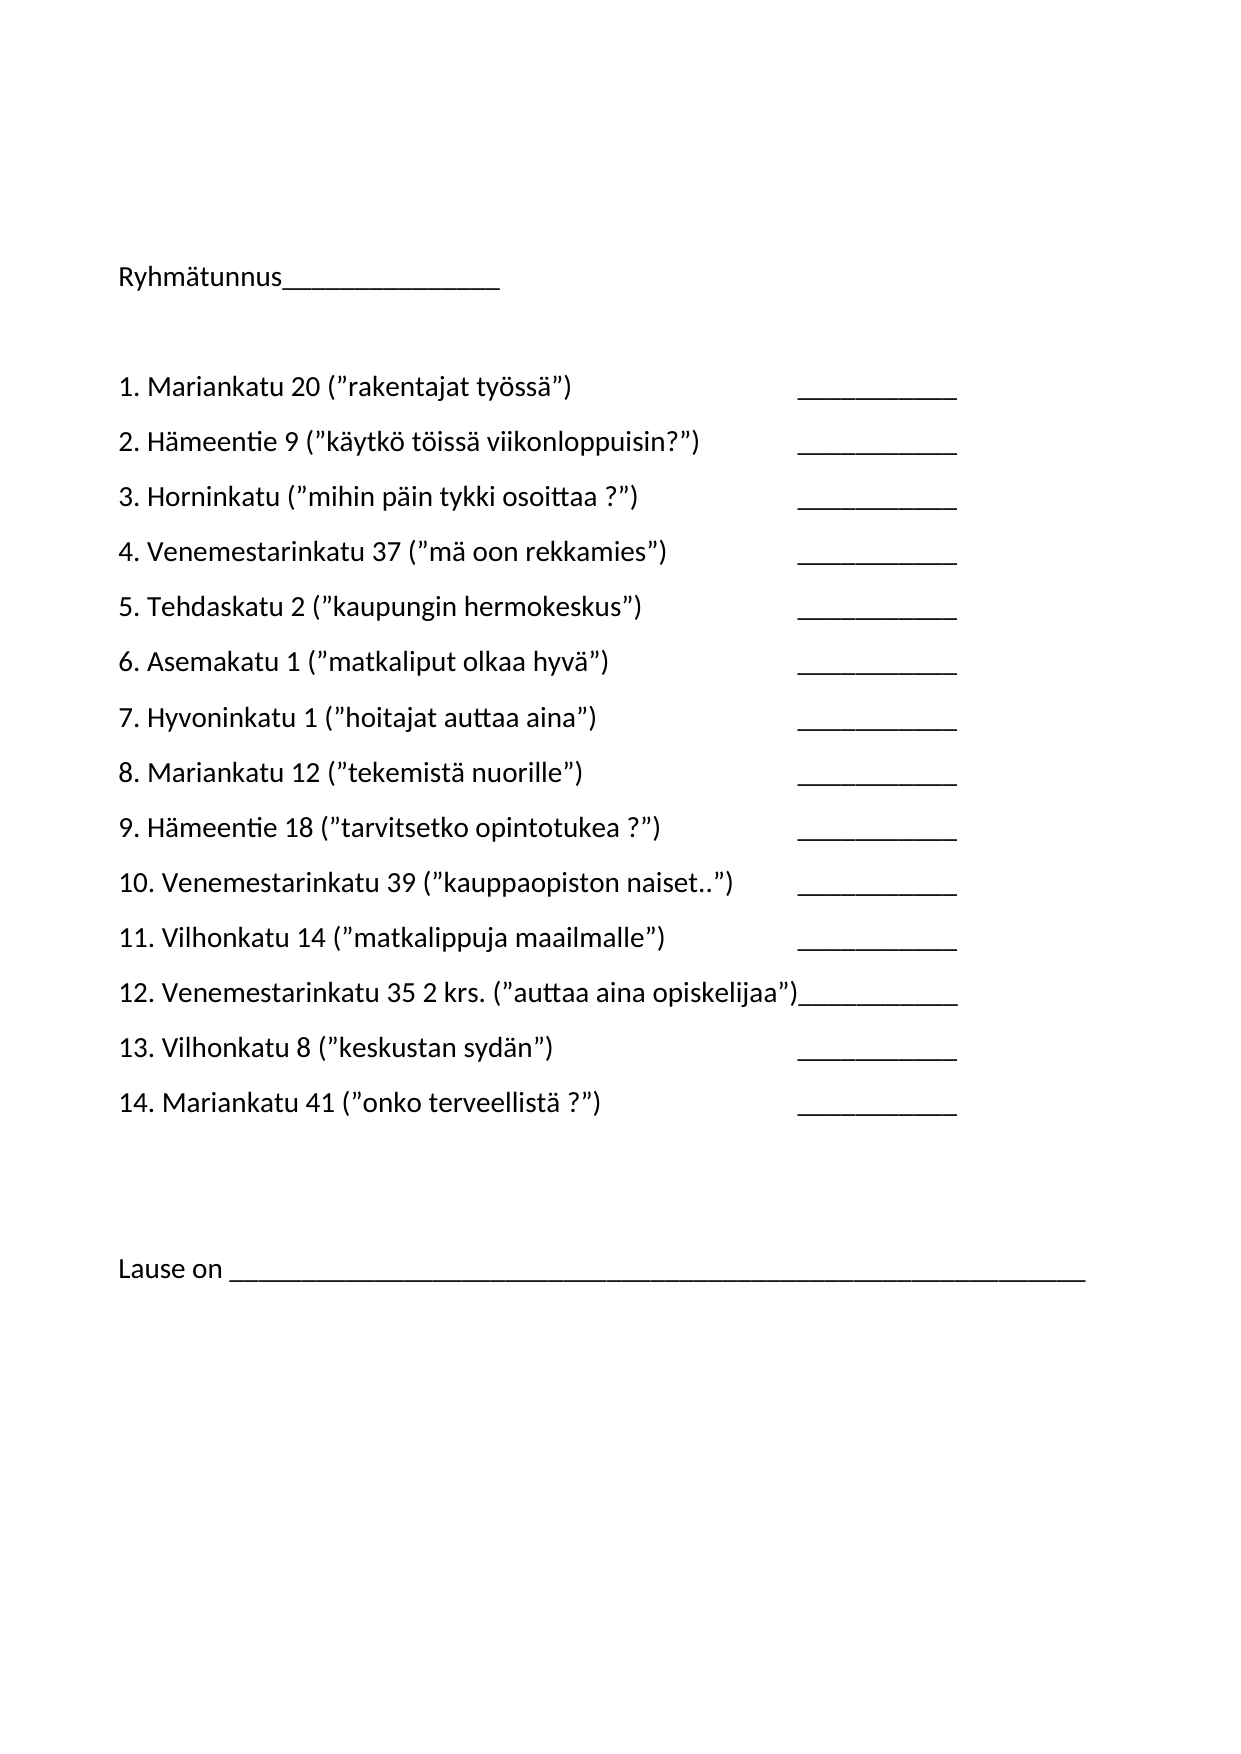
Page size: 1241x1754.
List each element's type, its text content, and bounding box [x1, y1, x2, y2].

text 5. Tehdaskatu 2 (”kaupungin hermokeskus”) ___________ [118, 588, 1122, 624]
text 8. Mariankatu 12 (”tekemistä nuorille”) ___________ [118, 754, 1122, 789]
text Ryhmätunnus_______________ [118, 258, 1122, 293]
text 14. Mariankatu 41 (”onko terveellistä ?”) ___________ [118, 1084, 1122, 1120]
text 9. Hämeentie 18 (”tarvitsetko opintotukea ?”) ___________ [118, 809, 1122, 844]
text 2. Hämeentie 9 (”käytkö töissä viikonloppuisin?”) ___________ [118, 423, 1122, 459]
text 12. Venemestarinkatu 35 2 krs. (”auttaa aina opiskelijaa”)___________ [118, 974, 1122, 1010]
text 11. Vilhonkatu 14 (”matkalippuja maailmalle”) ___________ [118, 919, 1122, 955]
text 1. Mariankatu 20 (”rakentajat työssä”) ___________ [118, 368, 1122, 404]
text Lause on ___________________________________________________________ [118, 1250, 1122, 1285]
text 4. Venemestarinkatu 37 (”mä oon rekkamies”) ___________ [118, 533, 1122, 569]
text 6. Asemakatu 1 (”matkaliput olkaa hyvä”) ___________ [118, 643, 1122, 679]
text 7. Hyvoninkatu 1 (”hoitajat auttaa aina”) ___________ [118, 699, 1122, 734]
text 10. Venemestarinkatu 39 (”kauppaopiston naiset..”) ___________ [118, 864, 1122, 899]
text 3. Horninkatu (”mihin päin tykki osoittaa ?”) ___________ [118, 478, 1122, 514]
text 13. Vilhonkatu 8 (”keskustan sydän”) ___________ [118, 1029, 1122, 1065]
